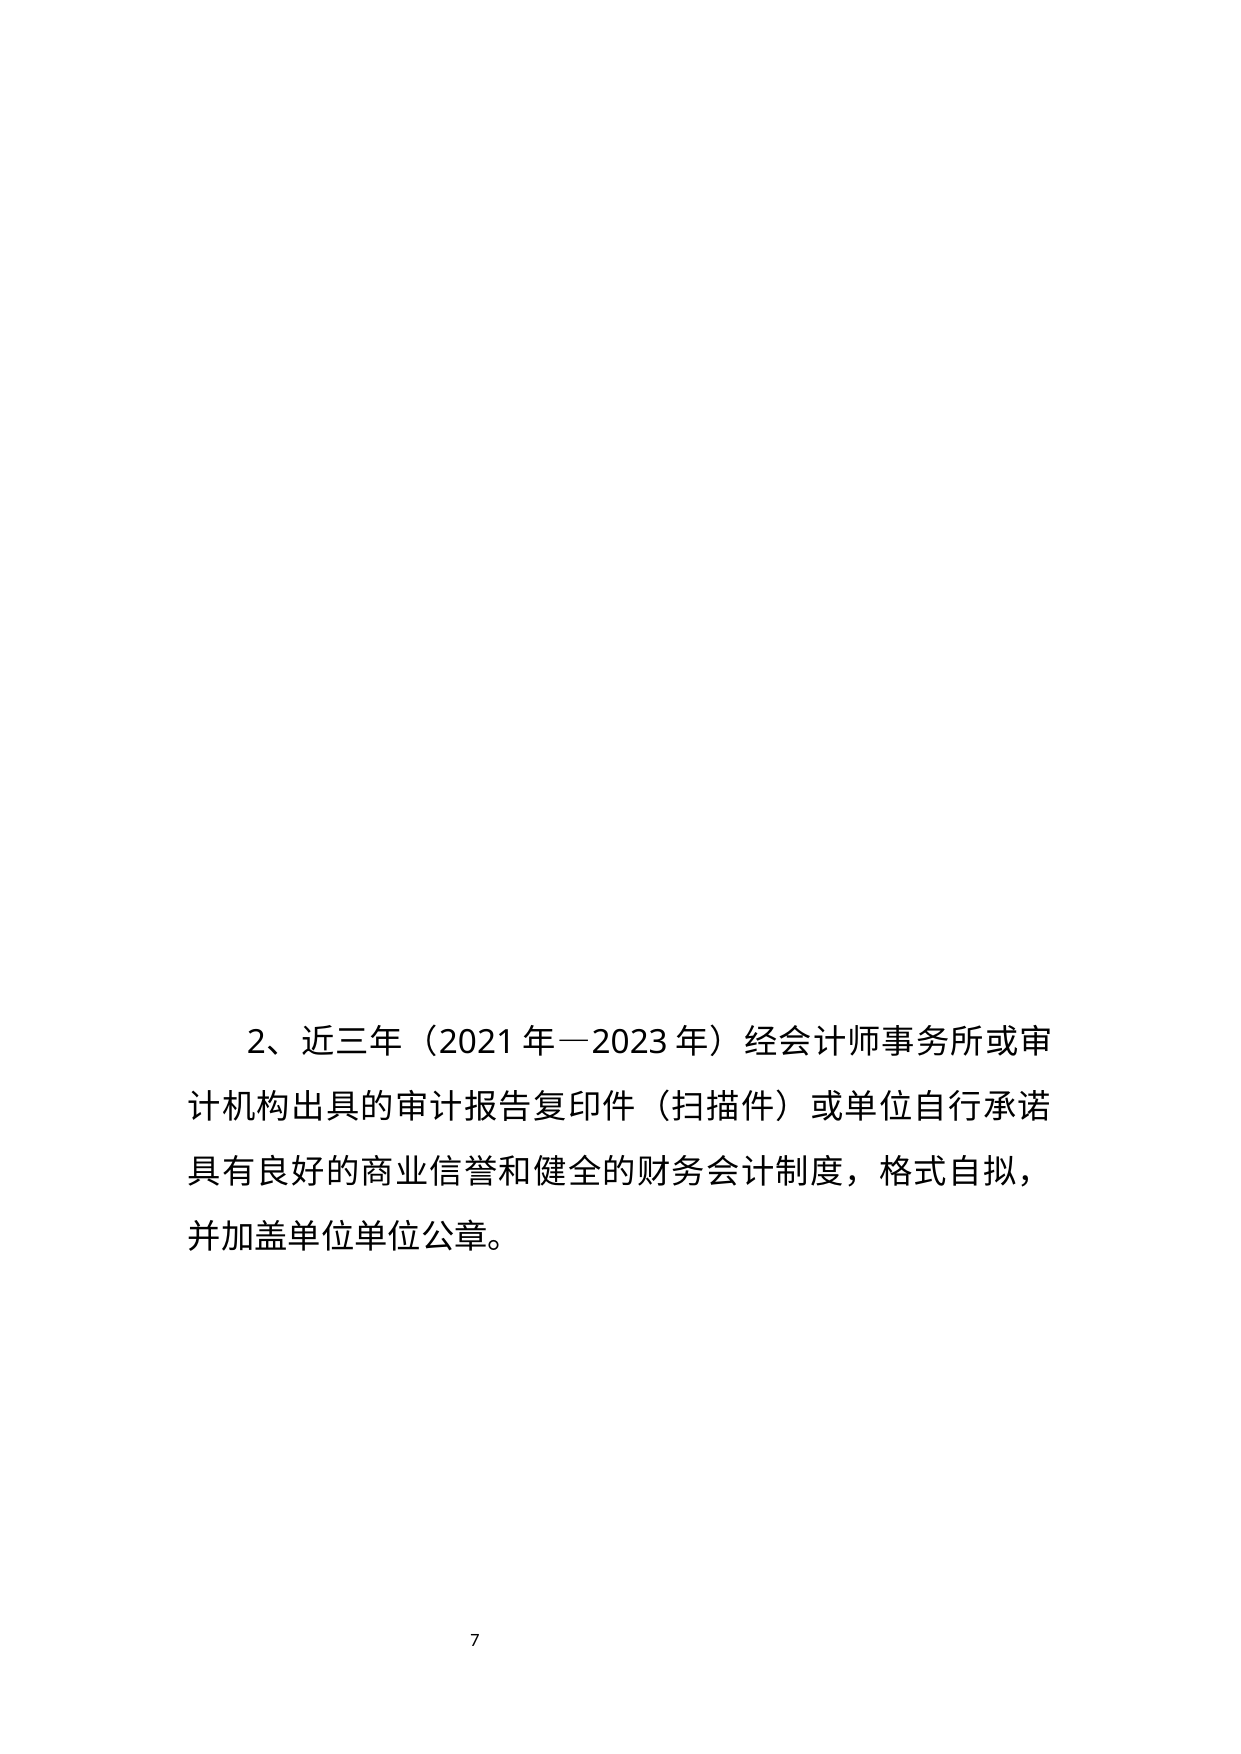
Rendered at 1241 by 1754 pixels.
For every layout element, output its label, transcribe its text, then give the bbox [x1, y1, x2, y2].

list 2、近三年（2021年—2023年）经会计师事务所或审计机构出具的审计报告复印件（扫描件）或单位自行承诺具有良好的商业信誉和健全的财务会计制度，格式自拟，并加盖单位单位公章。 [187, 1007, 1053, 1267]
